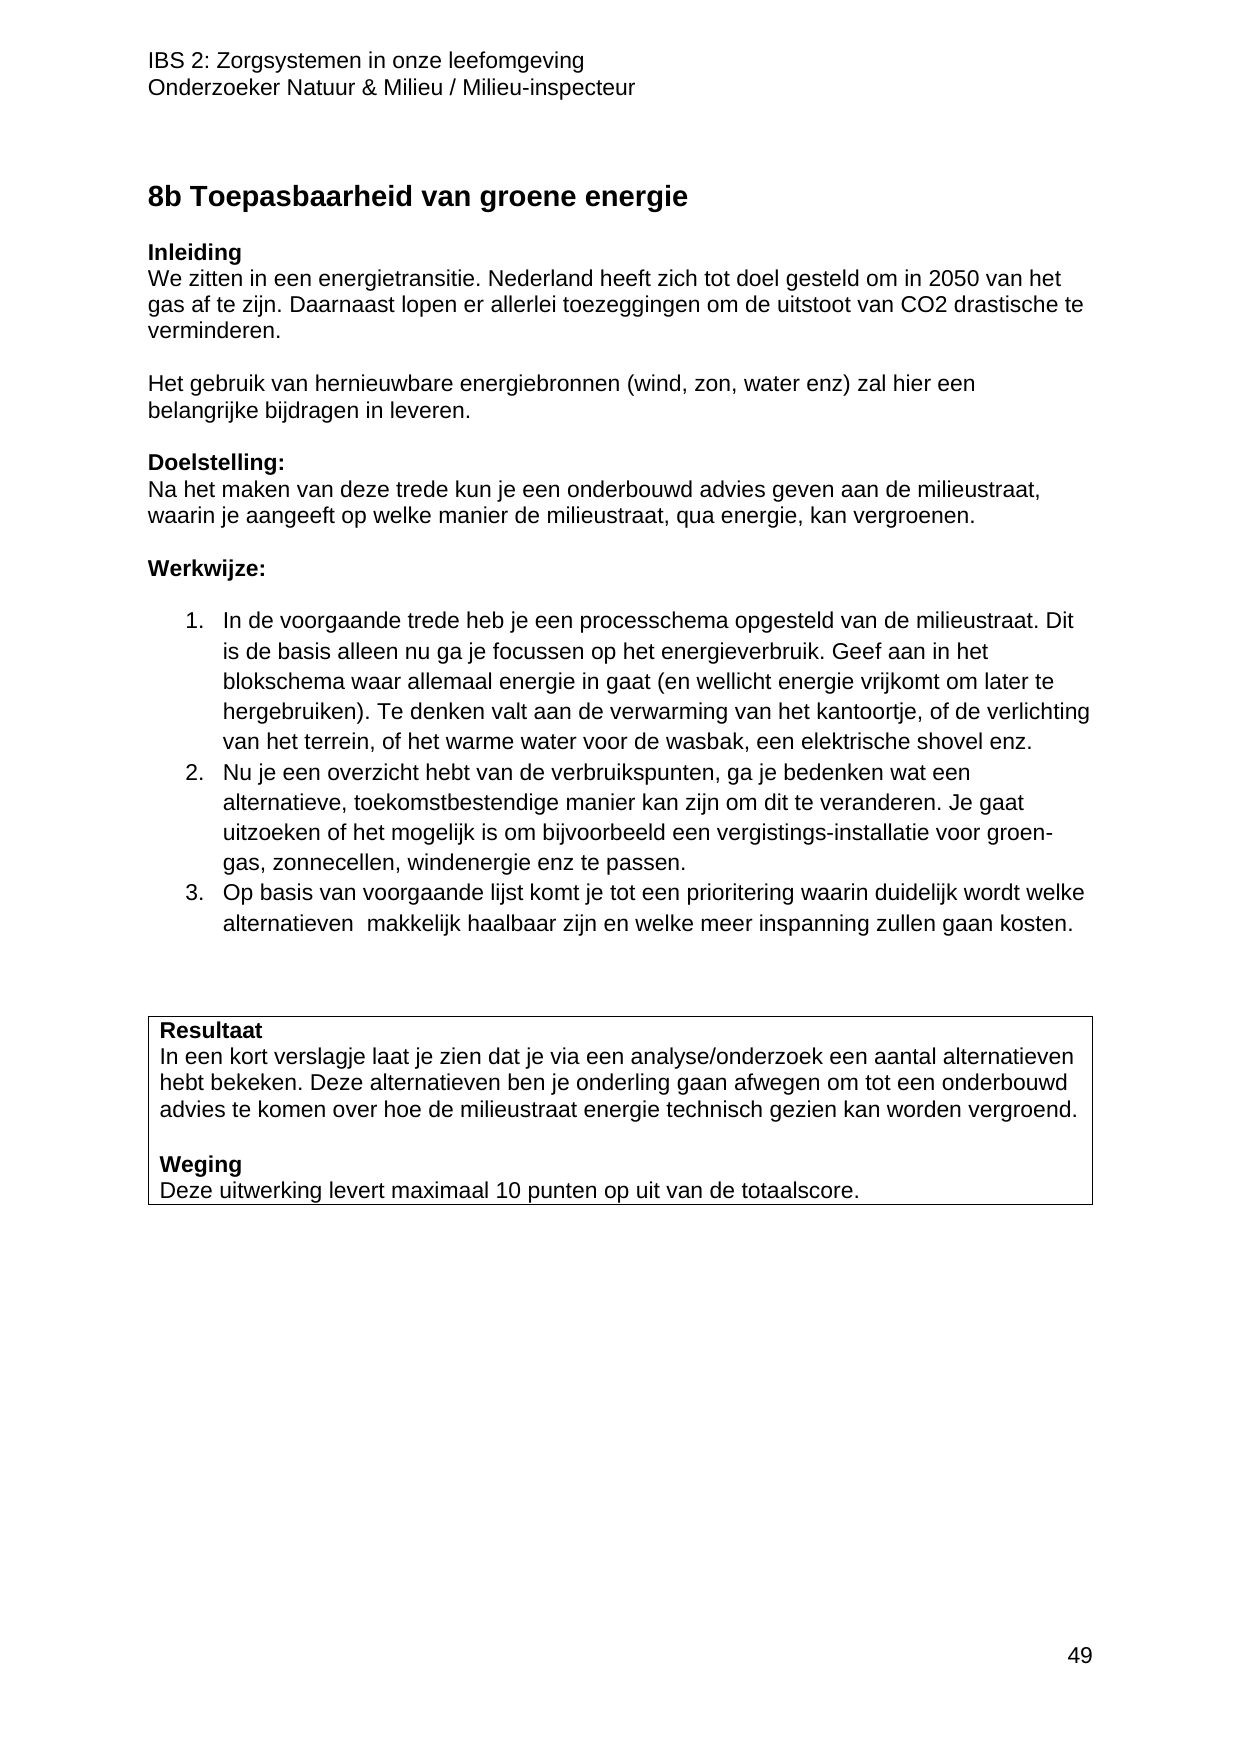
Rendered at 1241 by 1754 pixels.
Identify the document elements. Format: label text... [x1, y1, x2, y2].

list 8b Toepasbaarheid van groene energie [148, 179, 1093, 213]
list In de voorgaande trede heb je een processchema opgesteld van de milieustraat. Dit is de basis alleen nu ga je focussen op het energieverbruik. Geef aan in het blokschema waar allemaal energie in gaat (en wellicht energie vrijkomt om later te hergebruiken). Te denken valt aan de verwarming van het kantoortje, of de verlichting van het terrein, of het warme water voor de wasbak, een elektrische shovel enz. [185, 607, 1093, 754]
list Op basis van voorgaande lijst komt je tot een prioritering waarin duidelijk wordt welke alternatieven makkelijk haalbaar zijn en welke meer inspanning zullen gaan kosten. [185, 879, 1093, 936]
text We zitten in een energietransitie. Nederland heeft zich tot doel gesteld om in 2050 van het gas af te zijn. Daarnaast lopen er allerlei toezeggingen om de uitstoot van CO2 drastische te verminderen. [148, 265, 1093, 344]
table_header Resultaat In een kort verslagje laat je zien dat je via een analyse/onderzoek een aantal alternatieven hebt bekeken. Deze alternatieven ben je onderling gaan afwegen om tot een onderbouwd advies te komen over hoe de milieustraat energie technisch gezien kan worden vergroend. Weging Deze uitwerking levert maximaal 10 punten op uit van de totaalscore. [149, 1017, 1092, 1203]
text Doelstelling: [148, 449, 1093, 476]
text Werkwijze: [148, 555, 1093, 581]
text Het gebruik van hernieuwbare energiebronnen (wind, zon, water enz) zal hier een belangrijke bijdragen in leveren. [148, 370, 1093, 423]
list Nu je een overzicht hebt van de verbruikspunten, ga je bedenken wat een alternatieve, toekomstbestendige manier kan zijn om dit te veranderen. Je gaat uitzoeken of het mogelijk is om bijvoorbeeld een vergistings-installatie voor groen-gas, zonnecellen, windenergie enz te passen. [185, 758, 1093, 875]
text Inleiding [148, 238, 1093, 265]
text Na het maken van deze trede kun je een onderbouwd advies geven aan de milieustraat, waarin je aangeeft op welke manier de milieustraat, qua energie, kan vergroenen. [148, 476, 1093, 528]
